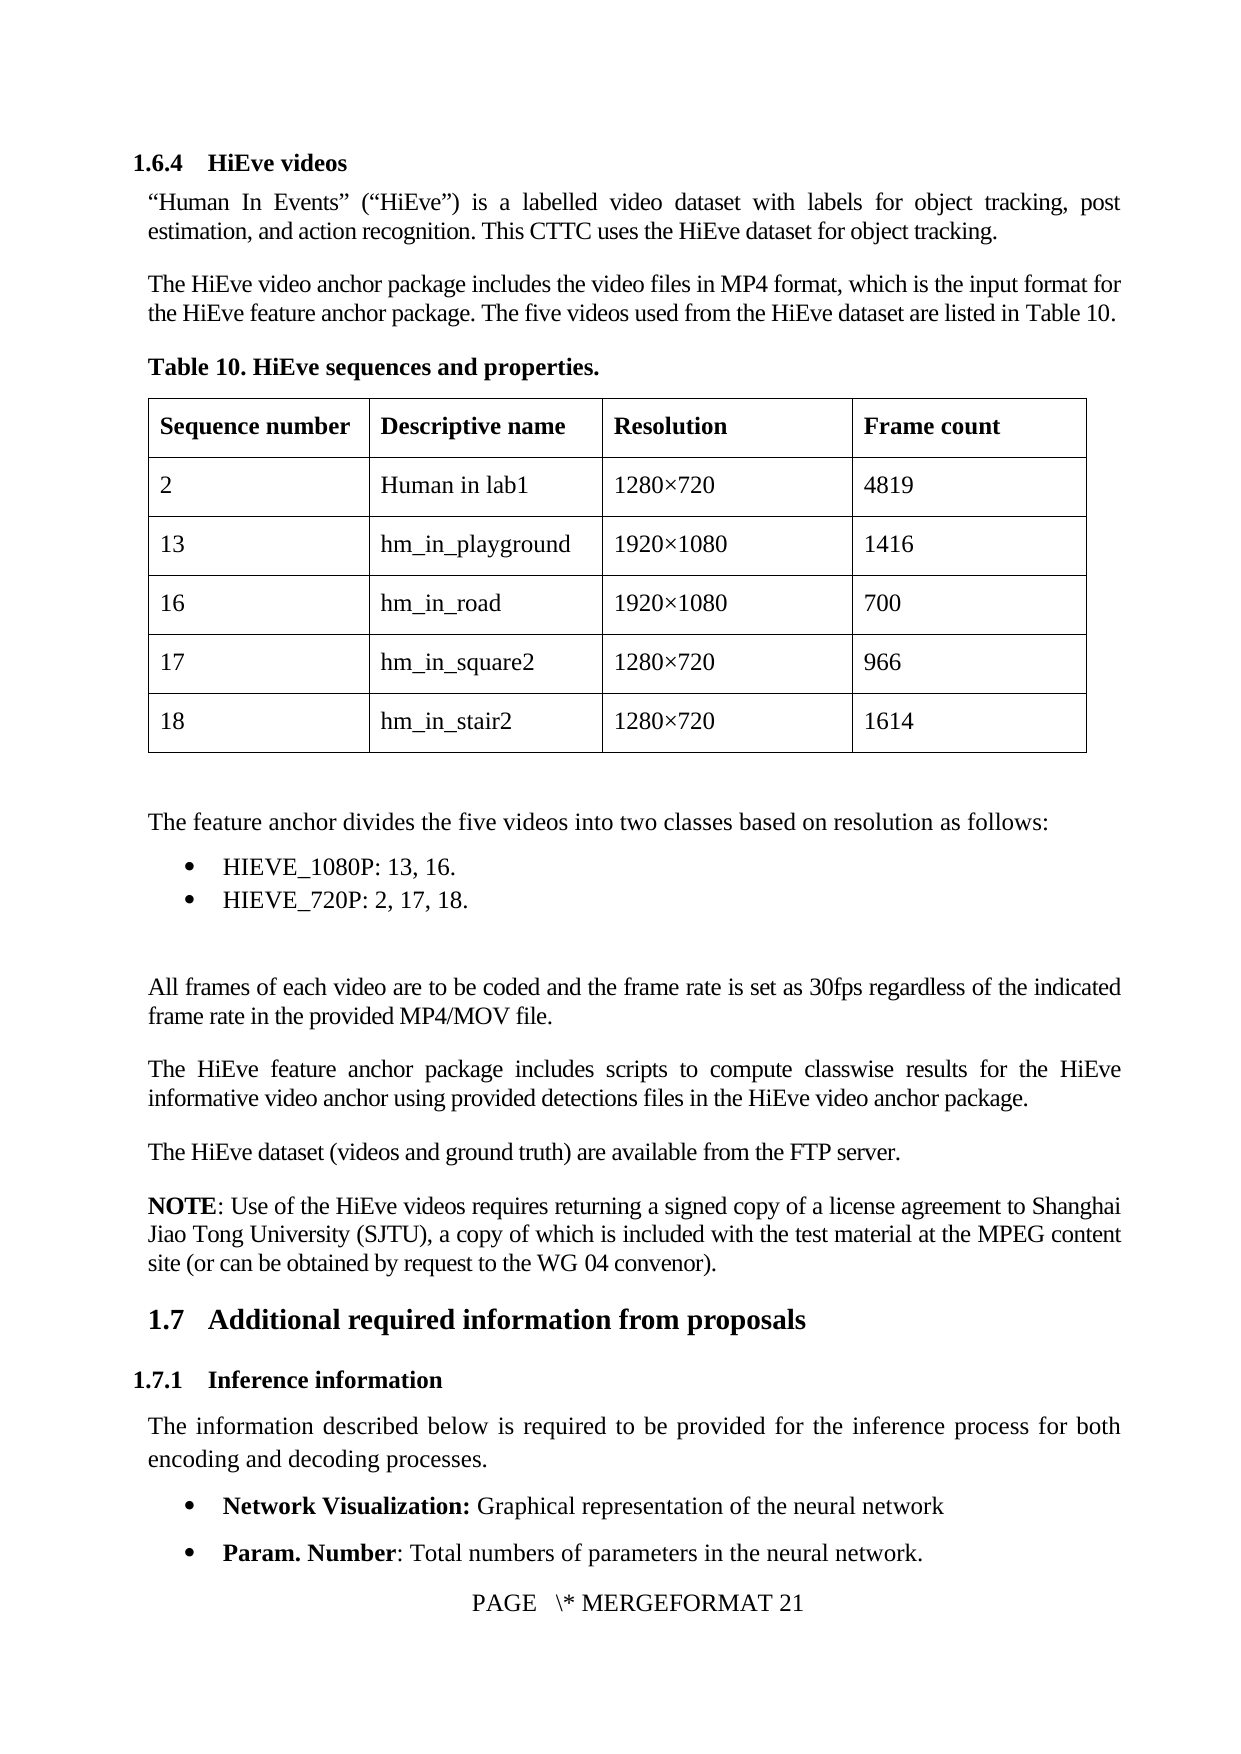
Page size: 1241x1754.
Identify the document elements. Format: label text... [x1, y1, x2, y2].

table_cell hm_in_playground [370, 517, 602, 575]
table_cell 1920×1080 [603, 517, 852, 575]
table_cell hm_in_stair2 [370, 694, 602, 752]
table_cell 13 [149, 517, 369, 575]
table_cell 18 [149, 694, 369, 752]
table_cell 1920×1080 [603, 576, 852, 634]
table_cell 700 [853, 576, 1086, 634]
text NOTE: Use of the HiEve videos requires returning a signed copy of a license agreement to Shanghai Jiao Tong University (SJTU), a copy of which is included with the test material at the MPEG content site (or can be obtained by request to the WG 04 convenor). [148, 1191, 1122, 1277]
table_cell 2 [149, 458, 369, 516]
table_header Sequence number [149, 399, 369, 457]
table_header Frame count [853, 399, 1086, 457]
text The feature anchor divides the five videos into two classes based on resolution as follows: [148, 807, 1122, 835]
list Param. Number: Total numbers of parameters in the neural network. [185, 1538, 1122, 1567]
text The HiEve video anchor package includes the video files in MP4 format, which is the input format for the HiEve feature anchor package. The five videos used from the HiEve dataset are listed in Table 10. [148, 269, 1122, 327]
subtitle Additional required information from proposals [148, 1302, 1122, 1336]
subtitle Inference information [133, 1366, 1122, 1394]
table_cell 4819 [853, 458, 1086, 516]
text The HiEve dataset (videos and ground truth) are available from the FTP server. [148, 1137, 1122, 1166]
table_cell 1280×720 [603, 458, 852, 516]
text The HiEve feature anchor package includes scripts to compute classwise results for the HiEve informative video anchor using provided detections files in the HiEve video anchor package. [148, 1054, 1122, 1112]
table_cell 1280×720 [603, 694, 852, 752]
table_cell 16 [149, 576, 369, 634]
text All frames of each video are to be coded and the frame rate is set as 30fps regardless of the indicated frame rate in the provided MP4/MOV file. [148, 972, 1122, 1029]
list Network Visualization: Graphical representation of the neural network [185, 1491, 1122, 1520]
table_cell 1280×720 [603, 635, 852, 693]
table_cell hm_in_road [370, 576, 602, 634]
table_header Resolution [603, 399, 852, 457]
table_cell hm_in_square2 [370, 635, 602, 693]
table_header Descriptive name [370, 399, 602, 457]
table_cell 966 [853, 635, 1086, 693]
table_cell 1416 [853, 517, 1086, 575]
list HIEVE_1080P: 13, 16. [185, 852, 1122, 881]
table_cell Human in lab1 [370, 458, 602, 516]
text The information described below is required to be provided for the inference process for both encoding and decoding processes. [148, 1411, 1122, 1473]
subtitle HiEve videos [133, 148, 1122, 176]
text “Human In Events” (“HiEve”) is a labelled video dataset with labels for object tracking, post estimation, and action recognition. This CTTC uses the HiEve dataset for object tracking. [148, 187, 1122, 244]
table_cell 17 [149, 635, 369, 693]
list HIEVE_720P: 2, 17, 18. [185, 885, 1122, 914]
table_cell 1614 [853, 694, 1086, 752]
